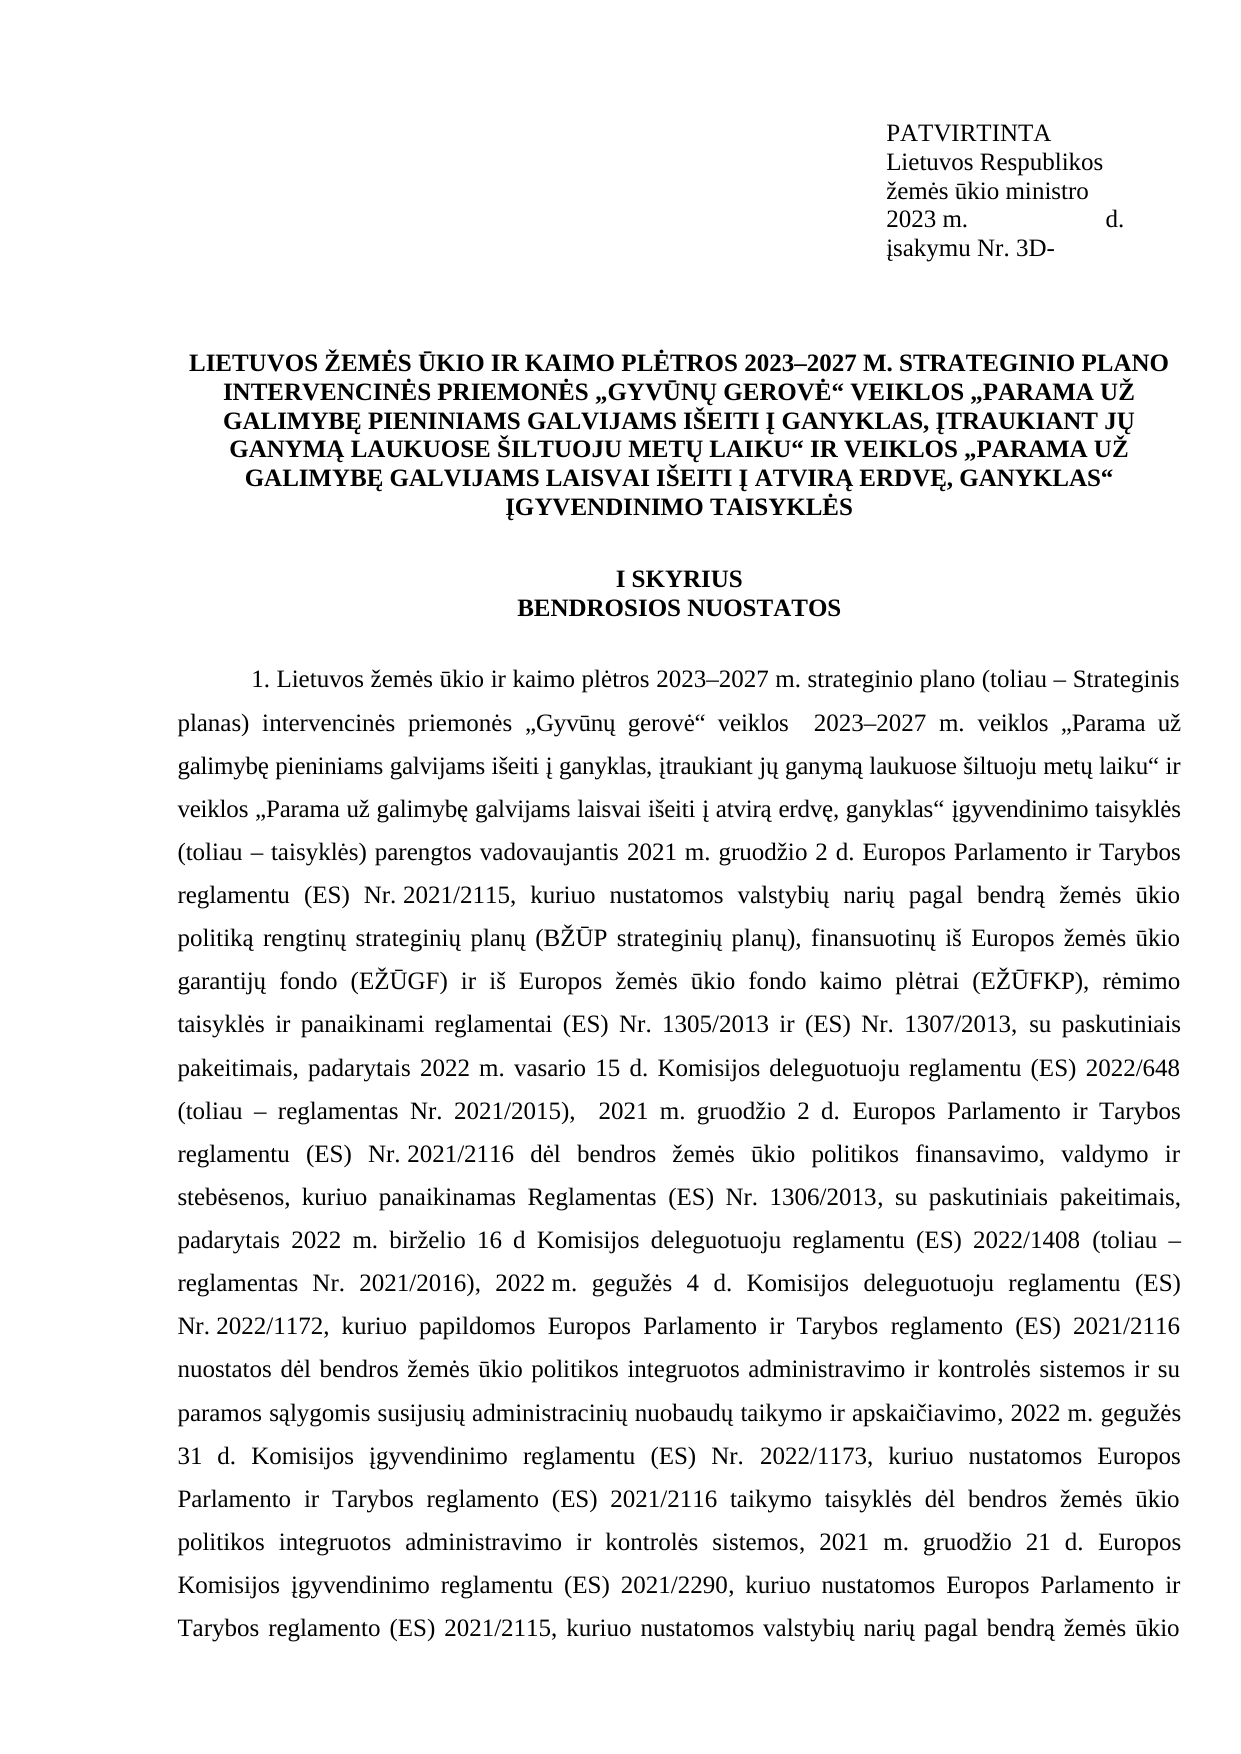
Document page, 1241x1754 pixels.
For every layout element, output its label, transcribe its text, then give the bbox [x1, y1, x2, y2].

text PATVIRTINTA [177, 118, 1181, 147]
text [177, 664, 1181, 1642]
text LIETUVOS ŽEMĖS ŪKIO IR KAIMO PLĖTROS 2023–2027 M. STRATEGINIO PLANO INTERVENCINĖS PRIEMONĖS „gYVŪNŲ GEROVĖ“ VEIKLOS „Parama už galimybę pieniniams galvijams išeiti į ganyklas, įtraukiant jų ganymą laukuose šiltuoju metų laiku“ ir veiklos „Parama už galimybę galvijams laisvai išeiti į atvirą erdvę, ganyklas“ ĮGYVENDINIMO TAISYKLĖS [177, 348, 1181, 521]
text Lietuvos Respublikos [177, 147, 1181, 176]
text žemės ūkio ministro [177, 176, 1181, 204]
text 2023 m. d. [177, 204, 1181, 233]
text įsakymu Nr. 3D- [177, 233, 1181, 262]
text bendrosios nuostatos [177, 593, 1181, 621]
text I SKYRIUS [177, 564, 1181, 593]
